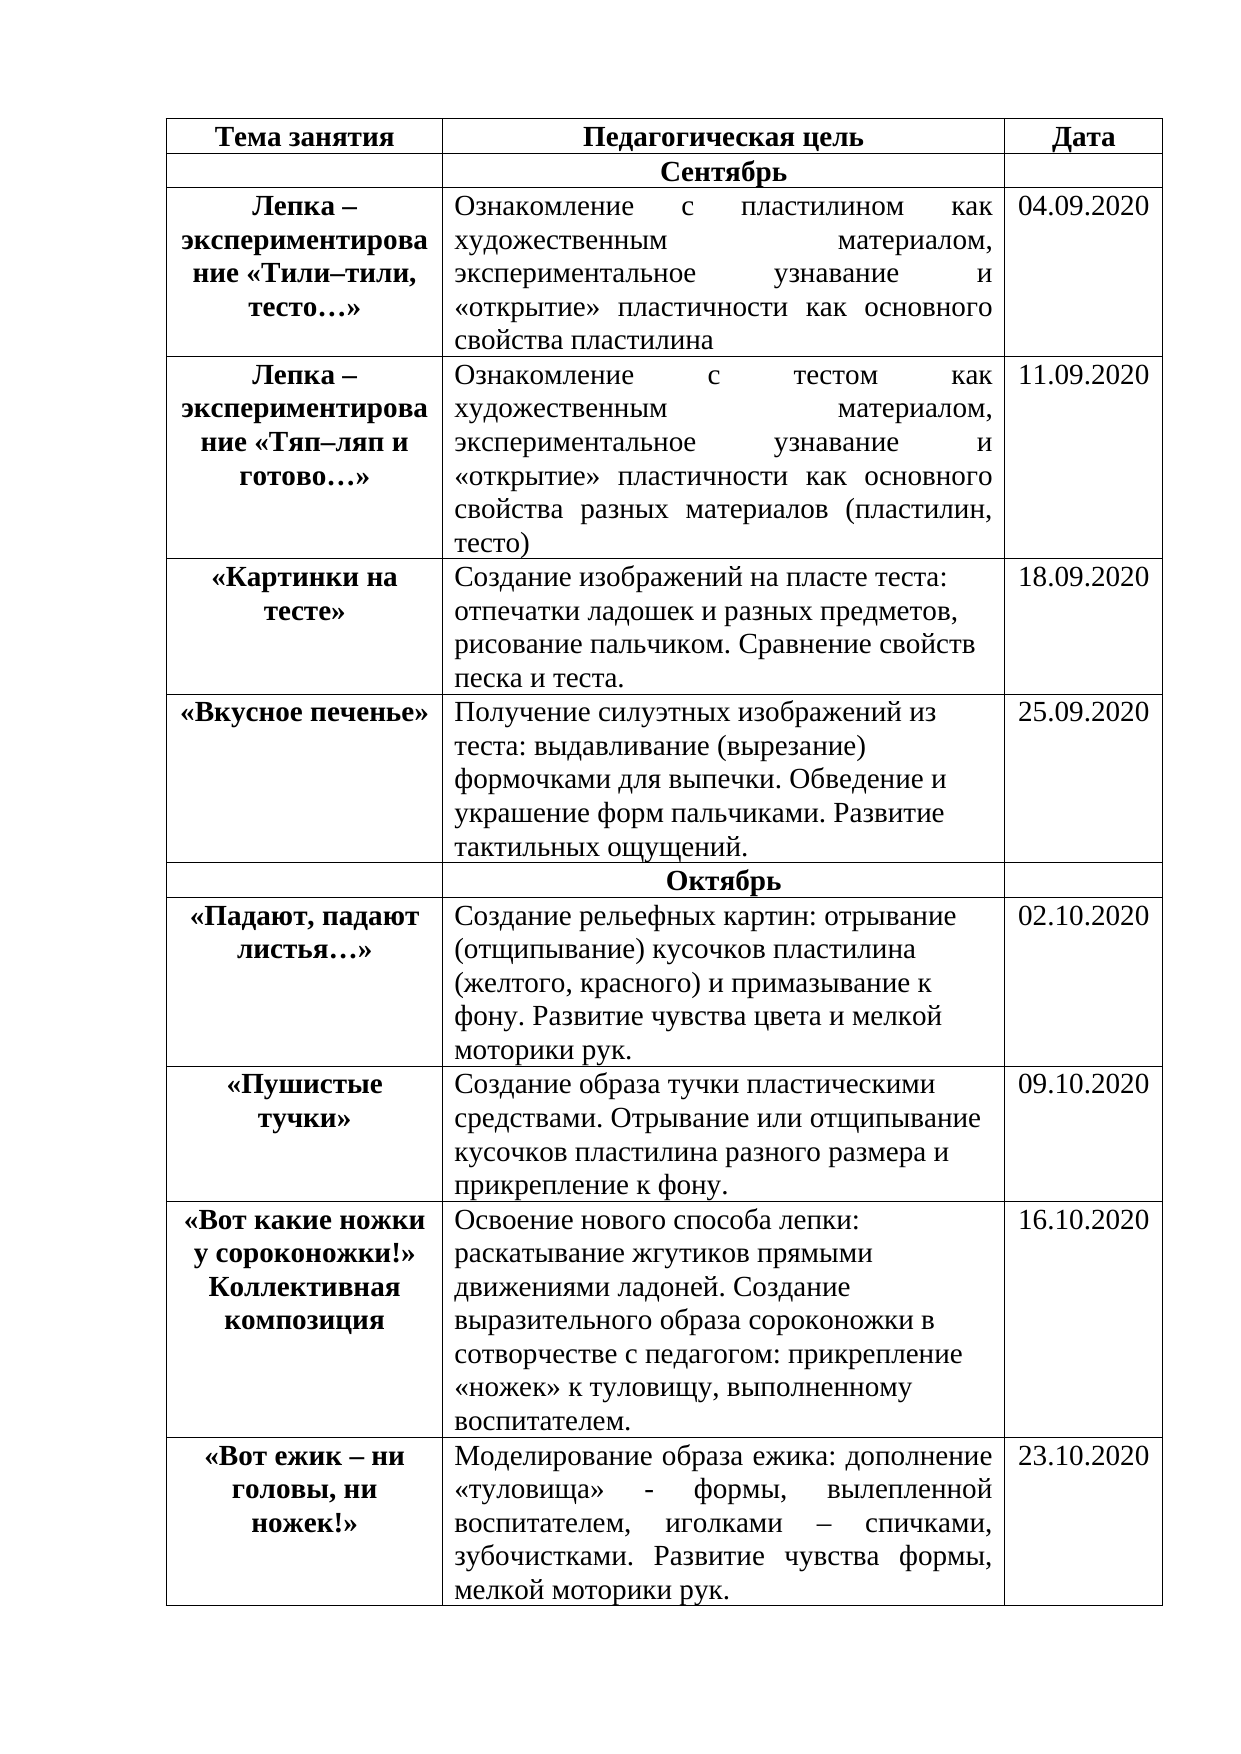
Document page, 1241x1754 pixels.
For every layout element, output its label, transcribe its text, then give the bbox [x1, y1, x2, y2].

table_cell 11.09.2020 [1005, 357, 1162, 558]
table_cell «Вкусное печенье» [167, 695, 442, 862]
table_cell Создание образа тучки пластическими средствами. Отрывание или отщипывание кусочков пластилина разного размера и прикрепление к фону. [443, 1067, 1004, 1201]
table_cell «Вот какие ножки у сороконожки!» Коллективная композиция [167, 1202, 442, 1437]
table_cell Ознакомление с тестом как художественным материалом, экспериментальное узнавание и «открытие» пластичности как основного свойства разных материалов (пластилин, тесто) [443, 357, 1004, 558]
table_cell [167, 863, 442, 897]
table_cell Ознакомление с пластилином как художественным материалом, экспериментальное узнавание и «открытие» пластичности как основного свойства пластилина [443, 188, 1004, 356]
table_cell Лепка – экспериментирование «Тили–тили, тесто…» [167, 188, 442, 356]
table_cell «Падают, падают листья…» [167, 898, 442, 1066]
table_cell [167, 154, 442, 187]
table_cell 04.09.2020 [1005, 188, 1162, 356]
table_header Тема занятия [167, 119, 442, 153]
table_cell 18.09.2020 [1005, 559, 1162, 693]
table_header Педагогическая цель [443, 119, 1004, 153]
table_cell Получение силуэтных изображений из теста: выдавливание (вырезание) формочками для выпечки. Обведение и украшение форм пальчиками. Развитие тактильных ощущений. [443, 695, 1004, 862]
table_cell Сентябрь [443, 154, 1004, 187]
table_cell [1005, 863, 1162, 897]
table_cell Октябрь [443, 863, 1004, 897]
table_cell 25.09.2020 [1005, 695, 1162, 862]
table_cell 02.10.2020 [1005, 898, 1162, 1066]
table_cell [1005, 154, 1162, 187]
table_cell Создание рельефных картин: отрывание (отщипывание) кусочков пластилина (желтого, красного) и примазывание к фону. Развитие чувства цвета и мелкой моторики рук. [443, 898, 1004, 1066]
table_cell Моделирование образа ежика: дополнение «туловища» - формы, вылепленной воспитателем, иголками – спичками, зубочистками. Развитие чувства формы, мелкой моторики рук. [443, 1438, 1004, 1605]
table_cell Создание изображений на пласте теста: отпечатки ладошек и разных предметов, рисование пальчиком. Сравнение свойств песка и теста. [443, 559, 1004, 693]
table_cell Освоение нового способа лепки: раскатывание жгутиков прямыми движениями ладоней. Создание выразительного образа сороконожки в сотворчестве с педагогом: прикрепление «ножек» к туловищу, выполненному воспитателем. [443, 1202, 1004, 1437]
table_cell 23.10.2020 [1005, 1438, 1162, 1605]
table_cell «Вот ежик – ни головы, ни ножек!» [167, 1438, 442, 1605]
table_header Дата [1005, 119, 1162, 153]
table_cell 09.10.2020 [1005, 1067, 1162, 1201]
table_cell «Картинки на тесте» [167, 559, 442, 693]
table_cell «Пушистые тучки» [167, 1067, 442, 1201]
table_cell Лепка – экспериментирование «Тяп–ляп и готово…» [167, 357, 442, 558]
table_cell 16.10.2020 [1005, 1202, 1162, 1437]
